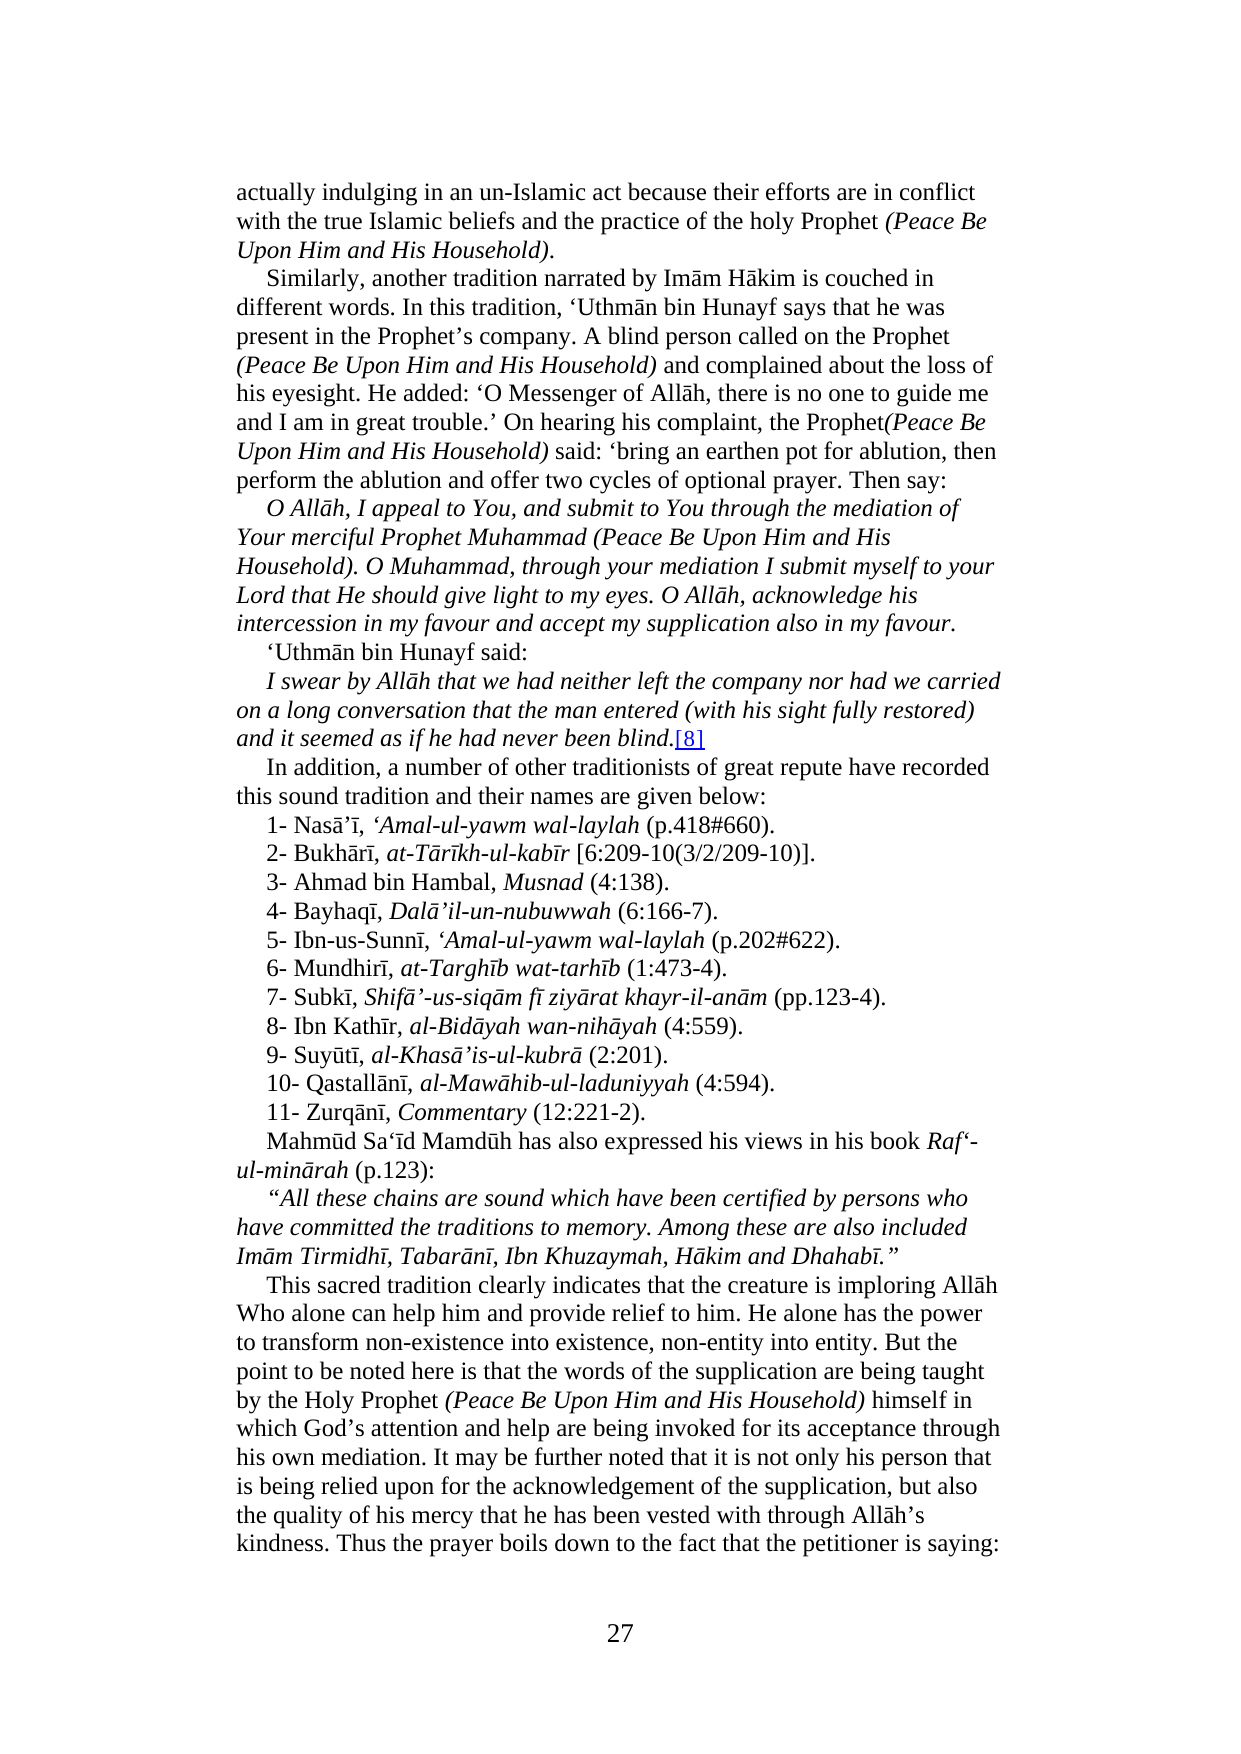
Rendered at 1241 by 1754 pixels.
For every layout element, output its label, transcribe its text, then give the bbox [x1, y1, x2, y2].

text Similarly, another tradition narrated by Imām Hākim is couched in different words. In this tradition, ‘Uthmān bin Hunayf says that he was present in the Prophet’s company. A blind person called on the Prophet (Peace Be Upon Him and His Household) and complained about the loss of his eyesight. He added: ‘O Messenger of Allāh, there is no one to guide me and I am in great trouble.’ On hearing his complaint, the Prophet(Peace Be Upon Him and His Household) said: ‘bring an earthen pot for ablution, then perform the ablution and offer two cycles of optional prayer. Then say: [236, 263, 1004, 493]
text 8- Ibn Kathīr, al-Bidāyah wan-nihāyah (4:559). [236, 1011, 1004, 1040]
text ‘Uthmān bin Hunayf said: [236, 637, 1004, 666]
text 2- Bukhārī, at-Tārīkh-ul-kabīr [6:209-10(3/2/209-10)]. [236, 838, 1004, 867]
text 3- Ahmad bin Hambal, Musnad (4:138). [236, 867, 1004, 896]
text “All these chains are sound which have been certified by persons who have committed the traditions to memory. Among these are also included Imām Tirmidhī, Tabarānī, Ibn Khuzaymah, Hākim and Dhahabī.” [236, 1183, 1004, 1270]
text 10- Qastallānī, al-Mawāhib-ul-laduniyyah (4:594). [236, 1068, 1004, 1097]
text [236, 177, 1004, 263]
text 6- Mundhirī, at-Targhīb wat-tarhīb (1:473-4). [236, 953, 1004, 982]
text 1- Nasā’ī, ‘Amal-ul-yawm wal-laylah (p.418#660). [236, 810, 1004, 838]
text Mahmūd Sa‘īd Mamdūh has also expressed his views in his book Raf‘-ul-minārah (p.123): [236, 1126, 1004, 1183]
text In addition, a number of other traditionists of great repute have recorded this sound tradition and their names are given below: [236, 752, 1004, 810]
text 9- Suyūtī, al-Khasā’is-ul-kubrā (2:201). [236, 1040, 1004, 1068]
text 5- Ibn-us-Sunnī, ‘Amal-ul-yawm wal-laylah (p.202#622). [236, 925, 1004, 953]
text I swear by Allāh that we had neither left the company nor had we carried on a long conversation that the man entered (with his sight fully restored) and it seemed as if he had never been blind.[8] [236, 666, 1004, 752]
text O Allāh, I appeal to You, and submit to You through the mediation of Your merciful Prophet Muhammad (Peace Be Upon Him and His Household). O Muhammad, through your mediation I submit myself to your Lord that He should give light to my eyes. O Allāh, acknowledge his intercession in my favour and accept my supplication also in my favour. [236, 493, 1004, 637]
text 4- Bayhaqī, Dalā’il-un-nubuwwah (6:166-7). [236, 896, 1004, 925]
text 11- Zurqānī, Commentary (12:221-2). [236, 1097, 1004, 1126]
text 7- Subkī, Shifā’-us-siqām fī ziyārat khayr-il-anām (pp.123-4). [236, 982, 1004, 1011]
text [236, 1270, 1004, 1557]
